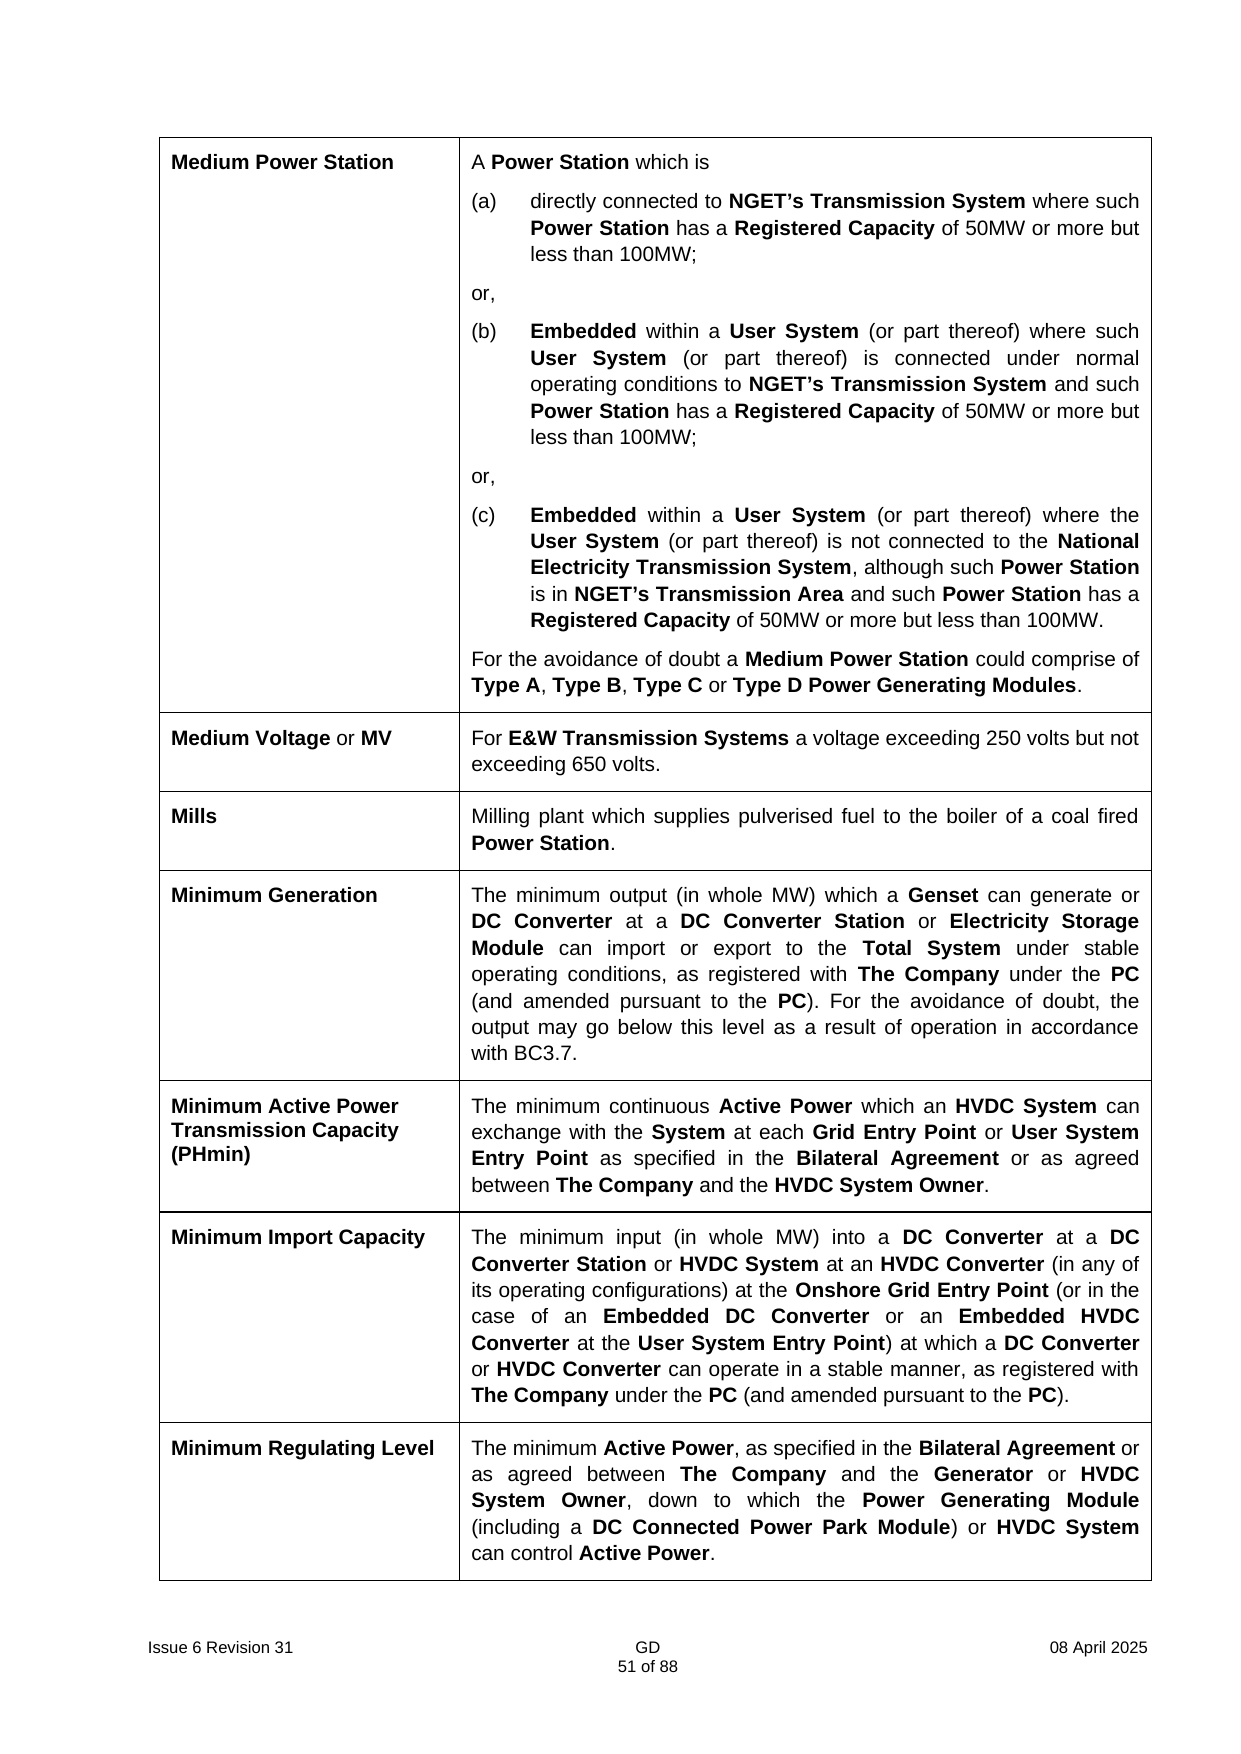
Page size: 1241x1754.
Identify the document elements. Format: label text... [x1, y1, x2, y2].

table_cell Minimum Active Power Transmission Capacity (PHmin) [160, 1081, 459, 1211]
table_cell For E&W Transmission Systems a voltage exceeding 250 volts but not exceeding 650 volts. [460, 713, 1151, 791]
table_cell The minimum continuous Active Power which an HVDC System can exchange with the System at each Grid Entry Point or User System Entry Point as specified in the Bilateral Agreement or as agreed between The Company and the HVDC System Owner. [460, 1081, 1151, 1211]
table_cell A Power Station which is (a) directly connected to NGET’s Transmission System where such Power Station has a Registered Capacity of 50MW or more but less than 100MW; or, (b) Embedded within a User System (or part thereof) where such User System (or part thereof) is connected under normal operating conditions to NGET’s Transmission System and such Power Station has a Registered Capacity of 50MW or more but less than 100MW; or, (c) Embedded within a User System (or part thereof) where the User System (or part thereof) is not connected to the National Electricity Transmission System, although such Power Station is in NGET’s Transmission Area and such Power Station has a Registered Capacity of 50MW or more but less than 100MW. For the avoidance of doubt a Medium Power Station could comprise of Type A, Type B, Type C or Type D Power Generating Modules. [460, 138, 1151, 712]
table_cell Mills [160, 792, 459, 869]
table_cell The minimum input (in whole MW) into a DC Converter at a DC Converter Station or HVDC System at an HVDC Converter (in any of its operating configurations) at the Onshore Grid Entry Point (or in the case of an Embedded DC Converter or an Embedded HVDC Converter at the User System Entry Point) at which a DC Converter or HVDC Converter can operate in a stable manner, as registered with The Company under the PC (and amended pursuant to the PC). [460, 1213, 1151, 1422]
table_cell The minimum Active Power, as specified in the Bilateral Agreement or as agreed between The Company and the Generator or HVDC System Owner, down to which the Power Generating Module (including a DC Connected Power Park Module) or HVDC System can control Active Power. [460, 1423, 1151, 1580]
table_cell Milling plant which supplies pulverised fuel to the boiler of a coal fired Power Station. [460, 792, 1151, 869]
table_cell Minimum Import Capacity [160, 1213, 459, 1422]
table_cell Minimum Regulating Level [160, 1423, 459, 1580]
table_cell The minimum output (in whole MW) which a Genset can generate or DC Converter at a DC Converter Station or Electricity Storage Module can import or export to the Total System under stable operating conditions, as registered with The Company under the PC (and amended pursuant to the PC). For the avoidance of doubt, the output may go below this level as a result of operation in accordance with BC3.7. [460, 871, 1151, 1080]
table_cell Medium Power Station [160, 138, 459, 712]
table_cell Minimum Generation [160, 871, 459, 1080]
table_cell Medium Voltage or MV [160, 713, 459, 791]
